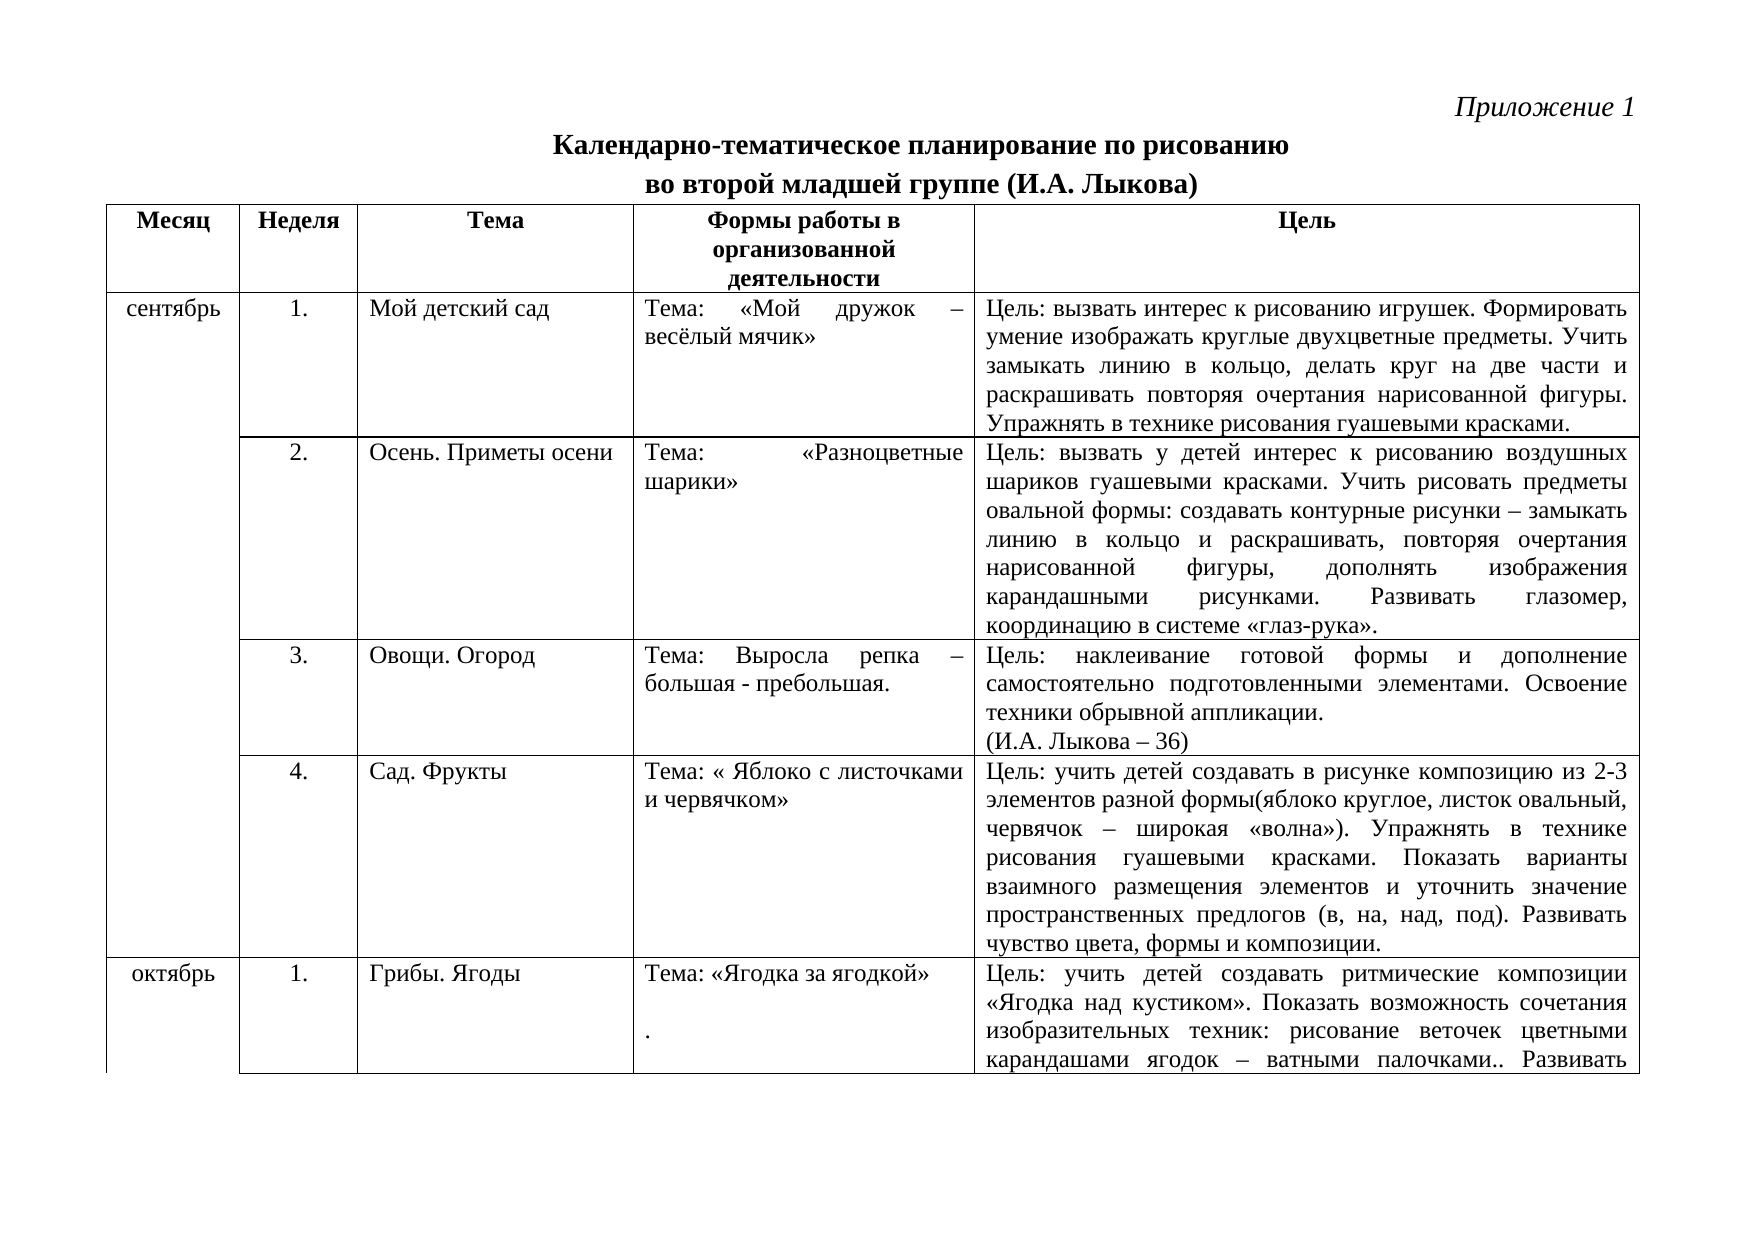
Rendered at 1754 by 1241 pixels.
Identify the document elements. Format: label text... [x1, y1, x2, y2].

table_cell Цель: наклеивание готовой формы и дополнение самостоятельно подготовленными элементами. Освоение техники обрывной аппликации. (И.А. Лыкова – 36) [975, 640, 1639, 755]
table_cell сентябрь [107, 293, 239, 957]
table_cell 2. [240, 438, 357, 639]
table_cell Тема: « Яблоко с листочками и червячком» [634, 756, 974, 957]
table_header Месяц [107, 205, 239, 292]
table_header Неделя [240, 205, 357, 292]
table_cell Тема: «Мой дружок – весёлый мячик» [634, 293, 974, 436]
table_cell Овощи. Огород [358, 640, 633, 755]
table_cell Грибы. Ягоды [358, 958, 633, 1073]
table_cell Сад. Фрукты [358, 756, 633, 957]
table_header Формы работы в организованной деятельности [634, 205, 974, 292]
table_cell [634, 958, 974, 1073]
table_cell 4. [240, 756, 357, 957]
text Приложение 1 [118, 89, 1636, 122]
table_cell октябрь [107, 958, 239, 1073]
table_cell 1. [240, 293, 357, 436]
table_cell Мой детский сад [358, 293, 633, 436]
table_cell Тема: Выросла репка – большая - пребольшая. [634, 640, 974, 755]
table_cell 1. [240, 958, 357, 1073]
table_cell Тема: «Разноцветные шарики» [634, 438, 974, 639]
table_cell Цель: учить детей создавать в рисунке композицию из 2-3 элементов разной формы(яблоко круглое, листок овальный, червячок – широкая «волна»). Упражнять в технике рисования гуашевыми красками. Показать варианты взаимного размещения элементов и уточнить значение пространственных предлогов (в, на, над, под). Развивать чувство цвета, формы и композиции. [975, 756, 1639, 957]
text во второй младшей группе (И.А. Лыкова) [118, 166, 1636, 199]
table_header Тема [358, 205, 633, 292]
table_cell Осень. Приметы осени [358, 438, 633, 639]
table_cell Цель: вызвать у детей интерес к рисованию воздушных шариков гуашевыми красками. Учить рисовать предметы овальной формы: создавать контурные рисунки – замыкать линию в кольцо и раскрашивать, повторяя очертания нарисованной фигуры, дополнять изображения карандашными рисунками. Развивать глазомер, координацию в системе «глаз-рука». [975, 438, 1639, 639]
table_header Цель [975, 205, 1639, 292]
text Календарно-тематическое планирование по рисованию [118, 127, 1636, 161]
table_cell 3. [240, 640, 357, 755]
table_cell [975, 958, 1639, 1073]
table_cell Цель: вызвать интерес к рисованию игрушек. Формировать умение изображать круглые двухцветные предметы. Учить замыкать линию в кольцо, делать круг на две части и раскрашивать повторяя очертания нарисованной фигуры. Упражнять в технике рисования гуашевыми красками. [975, 293, 1639, 436]
